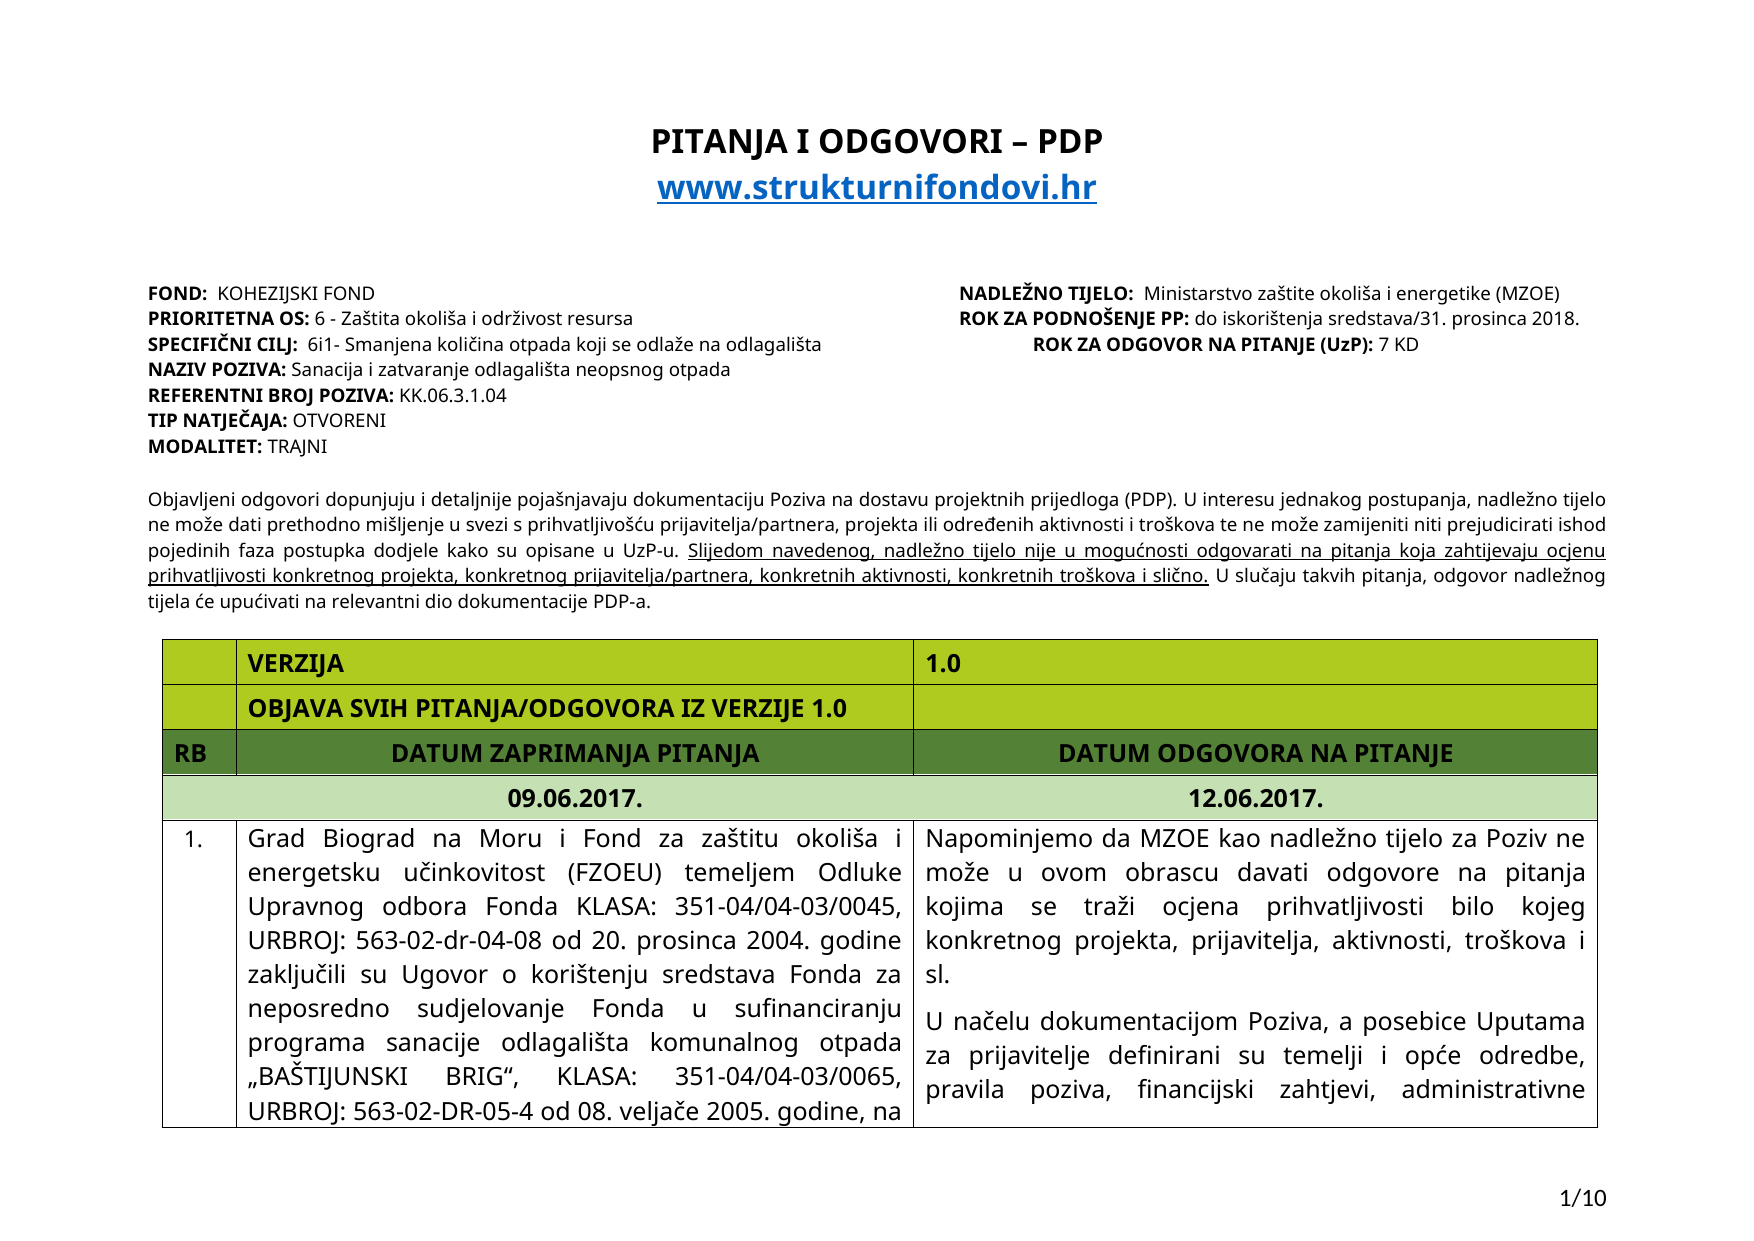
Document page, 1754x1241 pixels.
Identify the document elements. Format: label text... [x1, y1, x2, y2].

text NAZIV POZIVA: Sanacija i zatvaranje odlagališta neopsnog otpada [148, 356, 1606, 382]
table_cell DATUM ODGOVORA NA PITANJE [914, 730, 1597, 774]
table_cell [914, 821, 1597, 1127]
text Objavljeni odgovori dopunjuju i detaljnije pojašnjavaju dokumentaciju Poziva na dostavu projektnih prijedloga (PDP). U interesu jednakog postupanja, nadležno tijelo ne može dati prethodno mišljenje u svezi s prihvatljivošću prijavitelja/partnera, projekta ili određenih aktivnosti i troškova te ne može zamijeniti niti prejudicirati ishod pojedinih faza postupka dodjele kako su opisane u UzP-u. Slijedom navedenog, nadležno tijelo nije u mogućnosti odgovarati na pitanja koja zahtijevaju ocjenu prihvatljivosti konkretnog projekta, konkretnog prijavitelja/partnera, konkretnih aktivnosti, konkretnih troškova i slično. U slučaju takvih pitanja, odgovor nadležnog tijela će upućivati na relevantni dio dokumentacije PDP-a. [148, 486, 1606, 614]
text SPECIFIČNI CILJ: 6i1- Smanjena količina otpada koji se odlaže na odlagališta ROK ZA ODGOVOR NA PITANJE (UzP): 7 KD [148, 331, 1606, 356]
text www.strukturnifondovi.hr [148, 163, 1606, 209]
table_cell [163, 685, 236, 729]
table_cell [237, 821, 913, 1127]
table_header VERZIJA [237, 640, 913, 684]
table_header [163, 640, 236, 684]
text FOND: KOHEZIJSKI FOND NADLEŽNO TIJELO: Ministarstvo zaštite okoliša i energetike (MZOE) PRIORITETNA OS: 6 - Zaštita okoliša i održivost resursa ROK ZA PODNOŠENJE PP: do iskorištenja sredstava/31. prosinca 2018. [148, 280, 1606, 331]
table_cell RB [163, 730, 236, 774]
table_header 1.0 [914, 640, 1597, 684]
text MODALITET: TRAJNI [148, 433, 1606, 458]
table_cell [163, 776, 236, 819]
text REFERENTNI BROJ POZIVA: KK.06.3.1.04 [148, 382, 1606, 407]
table_cell OBJAVA SVIH PITANJA/ODGOVORA IZ VERZIJE 1.0 [237, 685, 913, 729]
table_cell DATUM ZAPRIMANJA PITANJA [237, 730, 913, 774]
table_cell 09.06.2017. [236, 776, 914, 819]
text PITANJA I ODGOVORI – PDP [148, 118, 1606, 163]
table_cell [163, 821, 236, 1127]
text TIP NATJEČAJA: OTVORENI [148, 407, 1606, 433]
table_cell [914, 685, 1597, 729]
table_cell 12.06.2017. [914, 776, 1597, 819]
